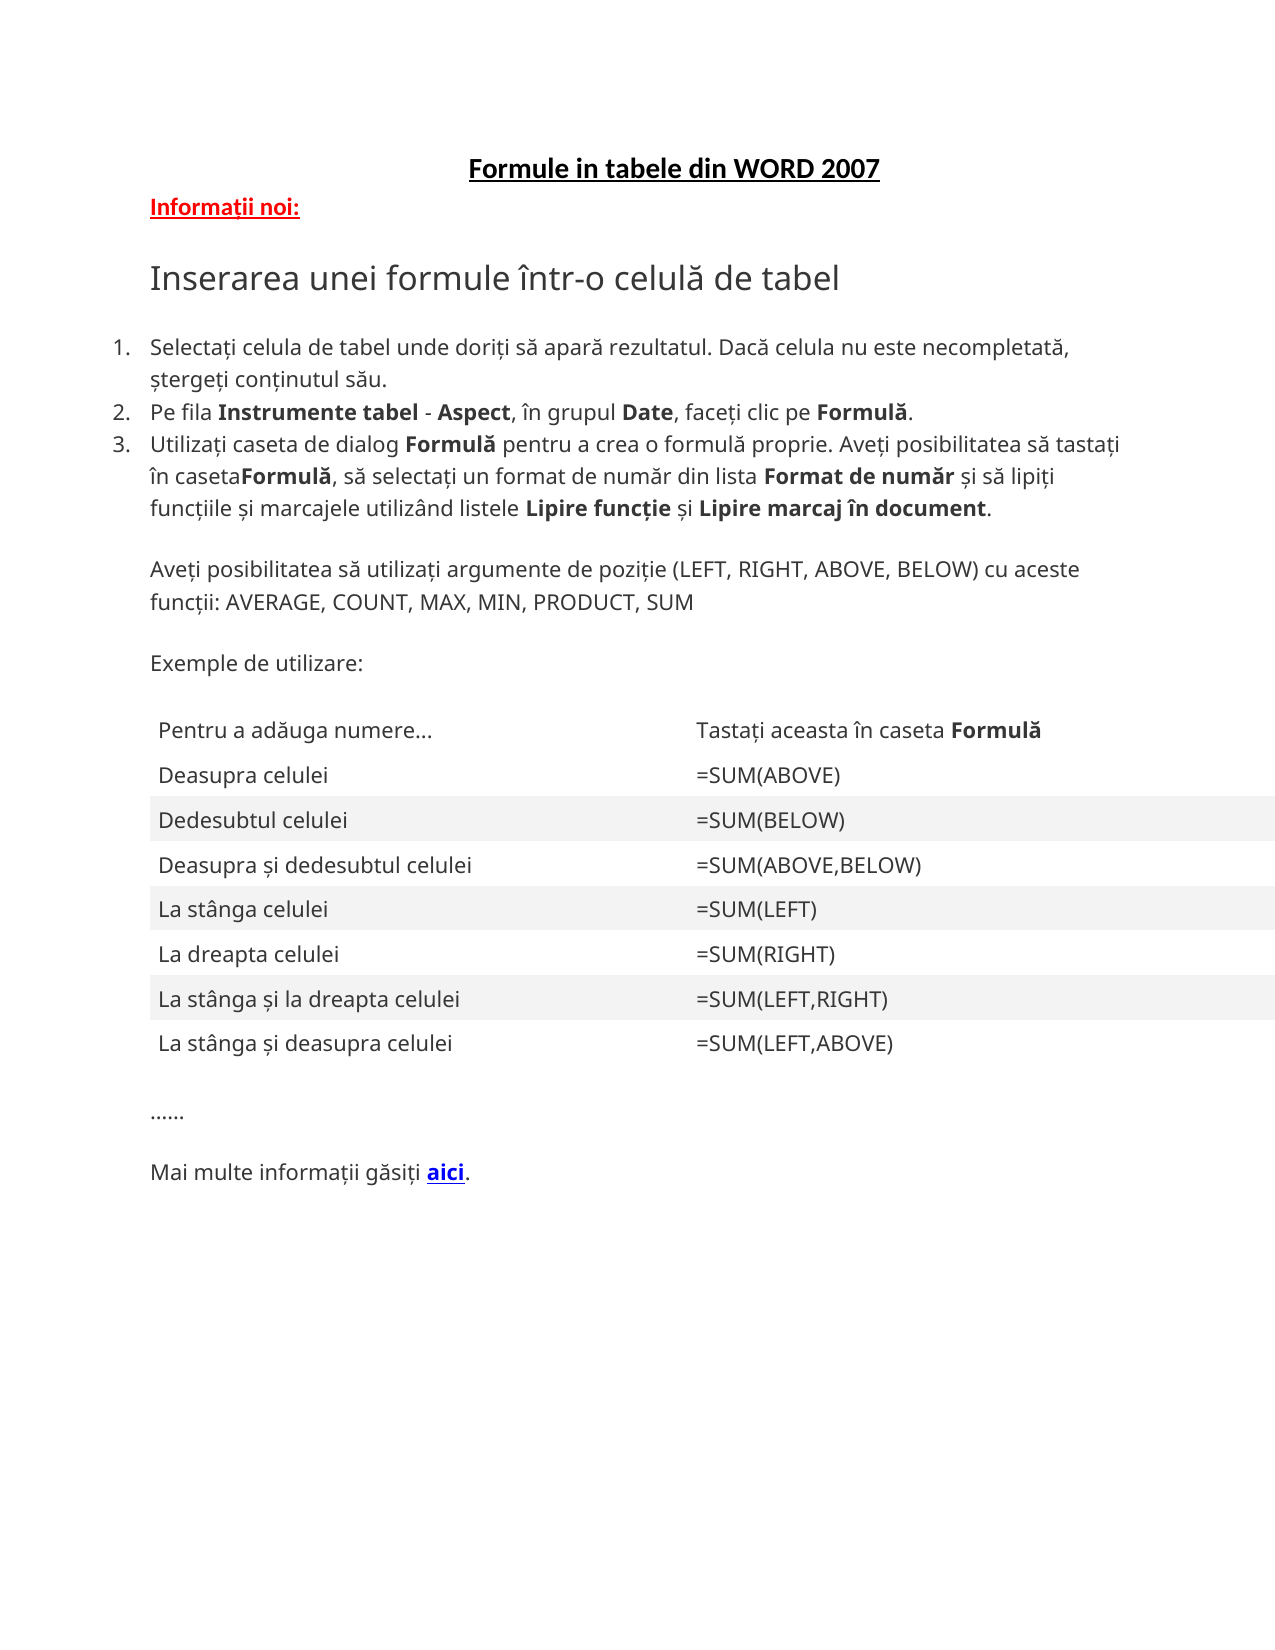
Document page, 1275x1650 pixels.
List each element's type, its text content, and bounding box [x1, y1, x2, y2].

table_cell La stânga și la dreapta celulei [150, 975, 688, 1020]
table_cell La stânga și deasupra celulei [150, 1020, 688, 1064]
table_header Pentru a adăuga numere... [150, 707, 688, 752]
list Utilizați caseta de dialog Formulă pentru a crea o formulă proprie. Aveți posibilitatea să tastați în casetaFormulă, să selectați un format de număr din lista Format de număr și să lipiți funcțiile și marcajele utilizând listele Lipire funcție și Lipire marcaj în document. [112, 426, 1125, 523]
table_cell =SUM(LEFT) [688, 886, 1275, 930]
table_cell =SUM(ABOVE,BELOW) [688, 841, 1275, 886]
table_cell Deasupra celulei [150, 752, 688, 796]
list Selectați celula de tabel unde doriți să apară rezultatul. Dacă celula nu este necompletată, ștergeți conținutul său. [112, 330, 1125, 394]
table_cell =SUM(LEFT,RIGHT) [688, 975, 1275, 1020]
list Pe fila Instrumente tabel - Aspect, în grupul Date, faceți clic pe Formulă. [112, 394, 1125, 426]
table_cell =SUM(BELOW) [688, 796, 1275, 841]
table_header Tastați aceasta în caseta Formulă [688, 707, 1275, 752]
table_cell La stânga celulei [150, 886, 688, 930]
table_cell La dreapta celulei [150, 930, 688, 975]
list Formule in tabele din WORD 2007 [224, 150, 1125, 186]
text Mai multe informații găsiți aici. [150, 1155, 1125, 1187]
text …… [150, 1093, 1125, 1126]
table_cell =SUM(RIGHT) [688, 930, 1275, 975]
text Exemple de utilizare: [150, 646, 1125, 678]
text Inserarea unei formule într-o celulă de tabel [150, 255, 1125, 301]
text Aveți posibilitatea să utilizați argumente de poziție (LEFT, RIGHT, ABOVE, BELOW) cu aceste funcții: AVERAGE, COUNT, MAX, MIN, PRODUCT, SUM [150, 552, 1125, 616]
text Informații noi: [150, 191, 1125, 221]
table_cell =SUM(LEFT,ABOVE) [688, 1020, 1275, 1064]
table_cell Deasupra și dedesubtul celulei [150, 841, 688, 886]
table_cell Dedesubtul celulei [150, 796, 688, 841]
table_cell =SUM(ABOVE) [688, 752, 1275, 796]
